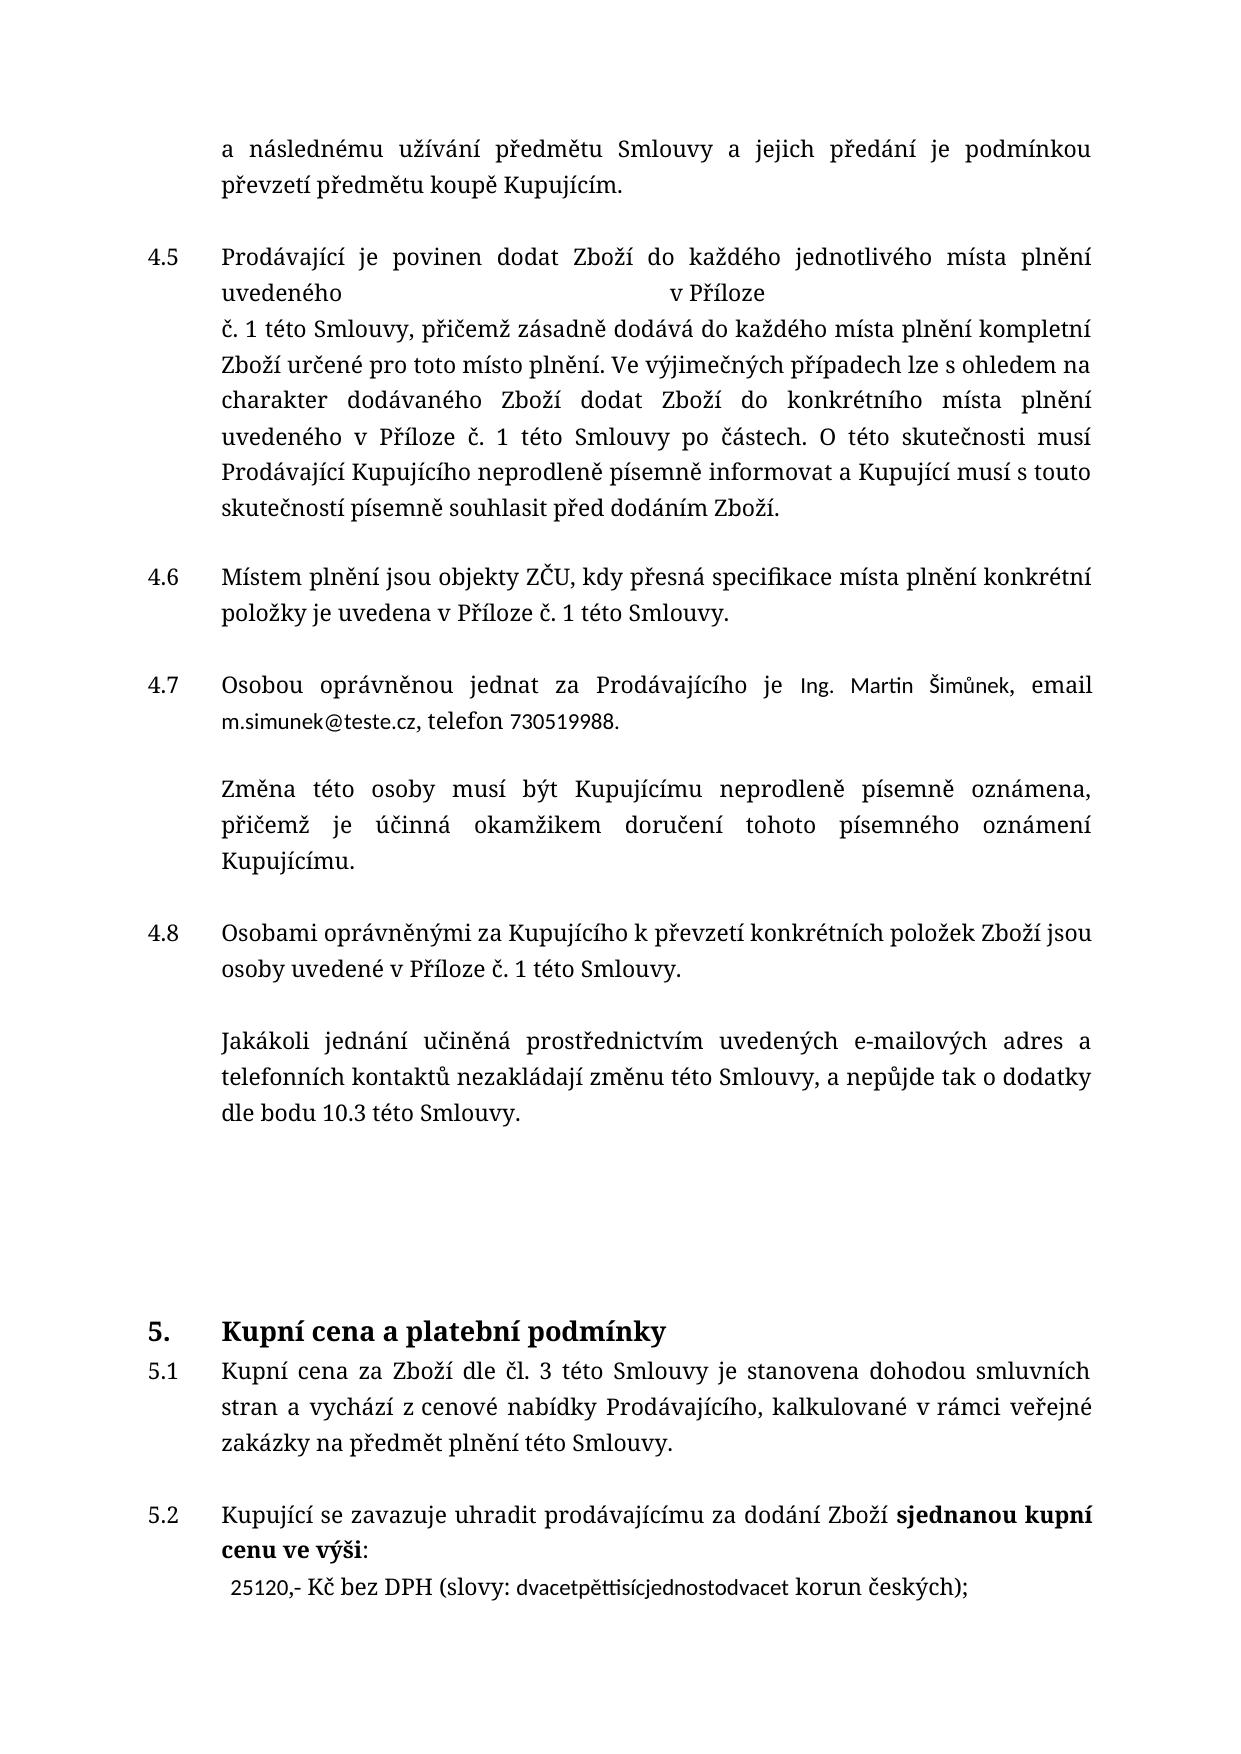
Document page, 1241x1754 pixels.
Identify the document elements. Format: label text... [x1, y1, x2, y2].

text 4.7 Osobou oprávněnou jednat za Prodávajícího je Ing. Martin Šimůnek, email m.simunek@teste.cz, telefon 730519988. [148, 669, 1093, 736]
text 5. Kupní cena a platební podmínky [148, 1312, 1093, 1349]
text 5.1 Kupní cena za Zboží dle čl. 3 této Smlouvy je stanovena dohodou smluvních stran a vychází z cenové nabídky Prodávajícího, kalkulované v rámci veřejné zakázky na předmět plnění této Smlouvy. [148, 1355, 1093, 1458]
text Jakákoli jednání učiněná prostřednictvím uvedených e-mailových adres a telefonních kontaktů nezakládají změnu této Smlouvy, a nepůjde tak o dodatky dle bodu 10.3 této Smlouvy. [221, 1025, 1093, 1128]
text 4.8 Osobami oprávněnými za Kupujícího k převzetí konkrétních položek Zboží jsou osoby uvedené v Příloze č. 1 této Smlouvy. [148, 917, 1093, 984]
list 25120,- Kč bez DPH (slovy: dvacetpěttisícjednostodvacet korun českých); [230, 1570, 1093, 1602]
text Změna této osoby musí být Kupujícímu neprodleně písemně oznámena, přičemž je účinná okamžikem doručení tohoto písemného oznámení Kupujícímu. [221, 773, 1093, 876]
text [148, 133, 1093, 200]
text 5.2 Kupující se zavazuje uhradit prodávajícímu za dodání Zboží sjednanou kupní cenu ve výši: [148, 1498, 1093, 1566]
text 4.6 Místem plnění jsou objekty ZČU, kdy přesná specifikace místa plnění konkrétní položky je uvedena v Příloze č. 1 této Smlouvy. [148, 561, 1093, 628]
text 4.5 Prodávající je povinen dodat Zboží do každého jednotlivého místa plnění uvedeného v Příloze č. 1 této Smlouvy, přičemž zásadně dodává do každého místa plnění kompletní Zboží určené pro toto místo plnění. Ve výjimečných případech lze s ohledem na charakter dodávaného Zboží dodat Zboží do konkrétního místa plnění uvedeného v Příloze č. 1 této Smlouvy po částech. O této skutečnosti musí Prodávající Kupujícího neprodleně písemně informovat a Kupující musí s touto skutečností písemně souhlasit před dodáním Zboží. [148, 241, 1093, 523]
